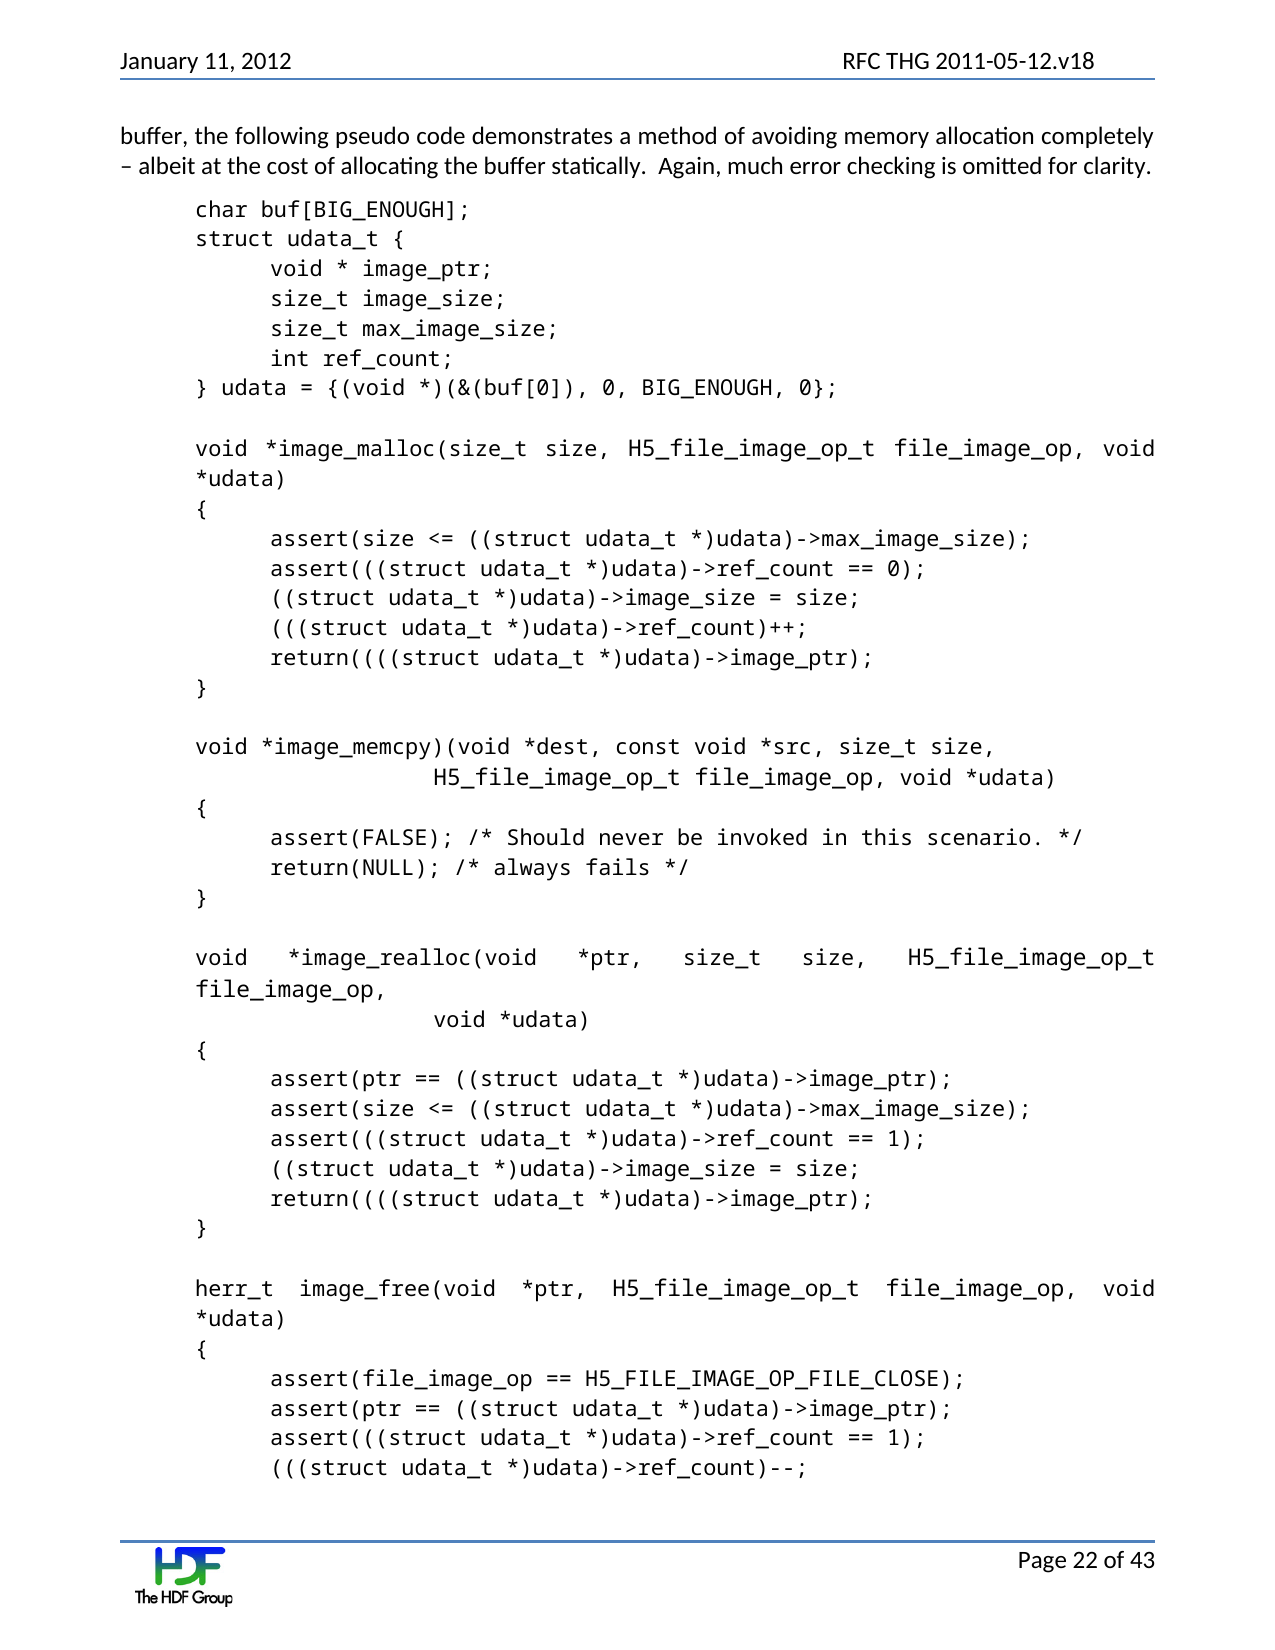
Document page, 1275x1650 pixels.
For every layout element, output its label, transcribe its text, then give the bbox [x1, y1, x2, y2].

text assert(file_image_op == H5_FILE_IMAGE_OP_FILE_CLOSE); [195, 1363, 1155, 1392]
text } [195, 672, 1155, 701]
text { [195, 1333, 1155, 1363]
text } udata = {(void *)(&(buf[0]), 0, BIG_ENOUGH, 0}; [195, 372, 1155, 402]
text void *image_memcpy)(void *dest, const void *src, size_t size, [195, 731, 1155, 761]
text herr_t image_free(void *ptr, H5_file_image_op_t file_image_op, void *udata) [195, 1272, 1155, 1333]
picture [135, 1547, 233, 1607]
text H5_file_image_op_t file_image_op, void *udata) [345, 761, 1155, 792]
text assert(ptr == ((struct udata_t *)udata)->image_ptr); [195, 1063, 1155, 1093]
text assert(ptr == ((struct udata_t *)udata)->image_ptr); [195, 1392, 1155, 1422]
text ((struct udata_t *)udata)->image_size = size; [195, 582, 1155, 612]
text return(NULL); /* always fails */ [195, 852, 1155, 882]
text assert(size <= ((struct udata_t *)udata)->max_image_size); [195, 523, 1155, 552]
text size_t image_size; [195, 283, 1155, 313]
text } [195, 1212, 1155, 1242]
text assert(((struct udata_t *)udata)->ref_count == 1); [195, 1123, 1155, 1153]
text { [195, 792, 1155, 822]
text void *udata) [345, 1004, 1155, 1033]
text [120, 120, 1155, 181]
text (((struct udata_t *)udata)->ref_count)--; [195, 1452, 1155, 1482]
text ((struct udata_t *)udata)->image_size = size; [195, 1153, 1155, 1182]
text return((((struct udata_t *)udata)->image_ptr); [195, 1182, 1155, 1212]
text } [120, 882, 1155, 911]
text assert(((struct udata_t *)udata)->ref_count == 0); [195, 552, 1155, 582]
text return((((struct udata_t *)udata)->image_ptr); [195, 642, 1155, 672]
text void * image_ptr; [195, 253, 1155, 283]
text assert(((struct udata_t *)udata)->ref_count == 1); [195, 1422, 1155, 1452]
text assert(size <= ((struct udata_t *)udata)->max_image_size); [195, 1093, 1155, 1123]
text assert(FALSE); /* Should never be invoked in this scenario. */ [195, 822, 1155, 852]
text (((struct udata_t *)udata)->ref_count)++; [195, 612, 1155, 642]
text { [195, 1033, 1155, 1063]
text size_t max_image_size; [195, 313, 1155, 342]
text void *image_malloc(size_t size, H5_file_image_op_t file_image_op, void *udata) [195, 432, 1155, 493]
text char buf[BIG_ENOUGH]; [195, 193, 1155, 223]
text void *image_realloc(void *ptr, size_t size, H5_file_image_op_t file_image_op, [195, 941, 1155, 1004]
text int ref_count; [195, 342, 1155, 372]
text struct udata_t { [120, 223, 1155, 253]
text { [195, 493, 1155, 523]
